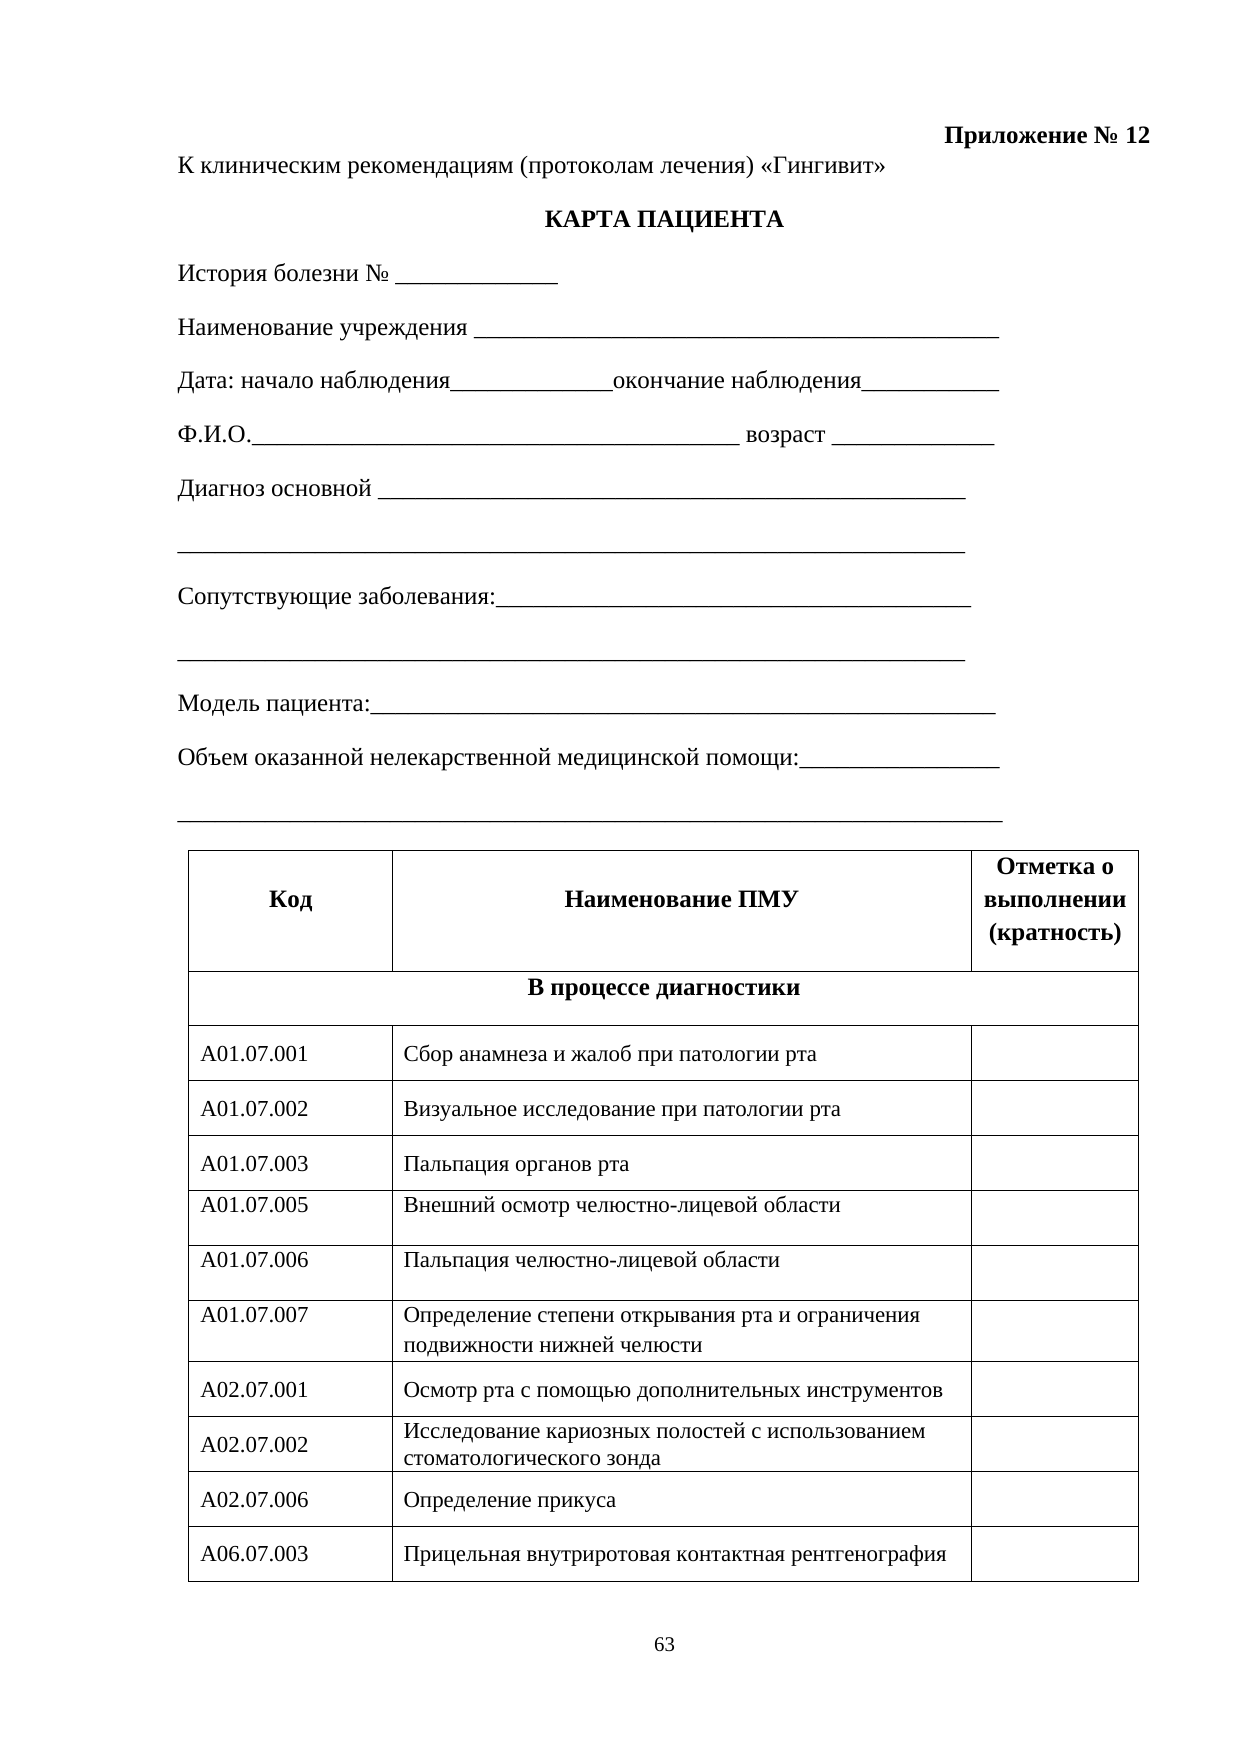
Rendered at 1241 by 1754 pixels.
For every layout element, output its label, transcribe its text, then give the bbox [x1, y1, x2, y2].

table_cell [972, 1136, 1138, 1190]
table_cell A01.07.006 [189, 1246, 392, 1299]
table_cell [972, 1081, 1138, 1135]
table_cell [972, 1527, 1138, 1581]
text Объем оказанной нелекарственной медицинской помощи:________________ [177, 742, 1152, 771]
table_cell A01.07.005 [189, 1191, 392, 1245]
table_cell [972, 1246, 1138, 1299]
text Диагноз основной _______________________________________________ [177, 473, 1152, 502]
text _______________________________________________________________ [177, 635, 1152, 663]
table_header Наименование ПМУ [393, 851, 971, 971]
table_cell Пальпация органов рта [393, 1136, 971, 1190]
text Ф.И.О._______________________________________ возраст _____________ [177, 419, 1152, 448]
table_cell [972, 1301, 1138, 1361]
table_cell А01.07.003 [189, 1136, 392, 1190]
table_cell Сбор анамнеза и жалоб при патологии рта [393, 1026, 971, 1080]
table_cell А02.07.002 [189, 1417, 392, 1471]
table_header Отметка о выполнении (кратность) [972, 851, 1138, 971]
table_cell А02.07.006 [189, 1472, 392, 1526]
table_cell [972, 1417, 1138, 1471]
text Модель пациента:__________________________________________________ [177, 688, 1152, 717]
table_cell А01.07.001 [189, 1026, 392, 1080]
text Сопутствующие заболевания:______________________________________ [177, 581, 1152, 609]
table_cell Осмотр рта с помощью дополнительных инструментов [393, 1362, 971, 1416]
table_cell Внешний осмотр челюстно-лицевой области [393, 1191, 971, 1245]
table_cell А02.07.001 [189, 1362, 392, 1416]
table_cell Определение прикуса [393, 1472, 971, 1526]
table_cell [972, 1191, 1138, 1245]
table_cell В процессе диагностики [189, 972, 1138, 1025]
table_cell A01.07.007 [189, 1301, 392, 1361]
table_cell Визуальное исследование при патологии рта [393, 1081, 971, 1135]
table_header Код [189, 851, 392, 971]
table_cell Пальпация челюстно-лицевой области [393, 1246, 971, 1299]
text __________________________________________________________________ [177, 796, 1152, 825]
subtitle Приложение № 12 [179, 120, 1150, 148]
text К клиническим рекомендациям (протоколам лечения) «Гингивит» [177, 150, 1152, 179]
text КАРТА ПАЦИЕНТА [177, 204, 1152, 233]
table_cell Прицельная внутриротовая контактная рентгенография [393, 1527, 971, 1581]
text _______________________________________________________________ [177, 527, 1152, 556]
table_cell Определение степени открывания рта и ограничения подвижности нижней челюсти [393, 1301, 971, 1361]
text Дата: начало наблюдения_____________окончание наблюдения___________ [177, 365, 1152, 394]
text Наименование учреждения __________________________________________ [177, 312, 1152, 340]
table_cell [972, 1362, 1138, 1416]
table_cell Исследование кариозных полостей с использованием стоматологического зонда [393, 1417, 971, 1471]
text История болезни № _____________ [177, 258, 1152, 286]
table_cell [972, 1026, 1138, 1080]
table_cell A06.07.003 [189, 1527, 392, 1581]
table_cell [972, 1472, 1138, 1526]
table_cell А01.07.002 [189, 1081, 392, 1135]
